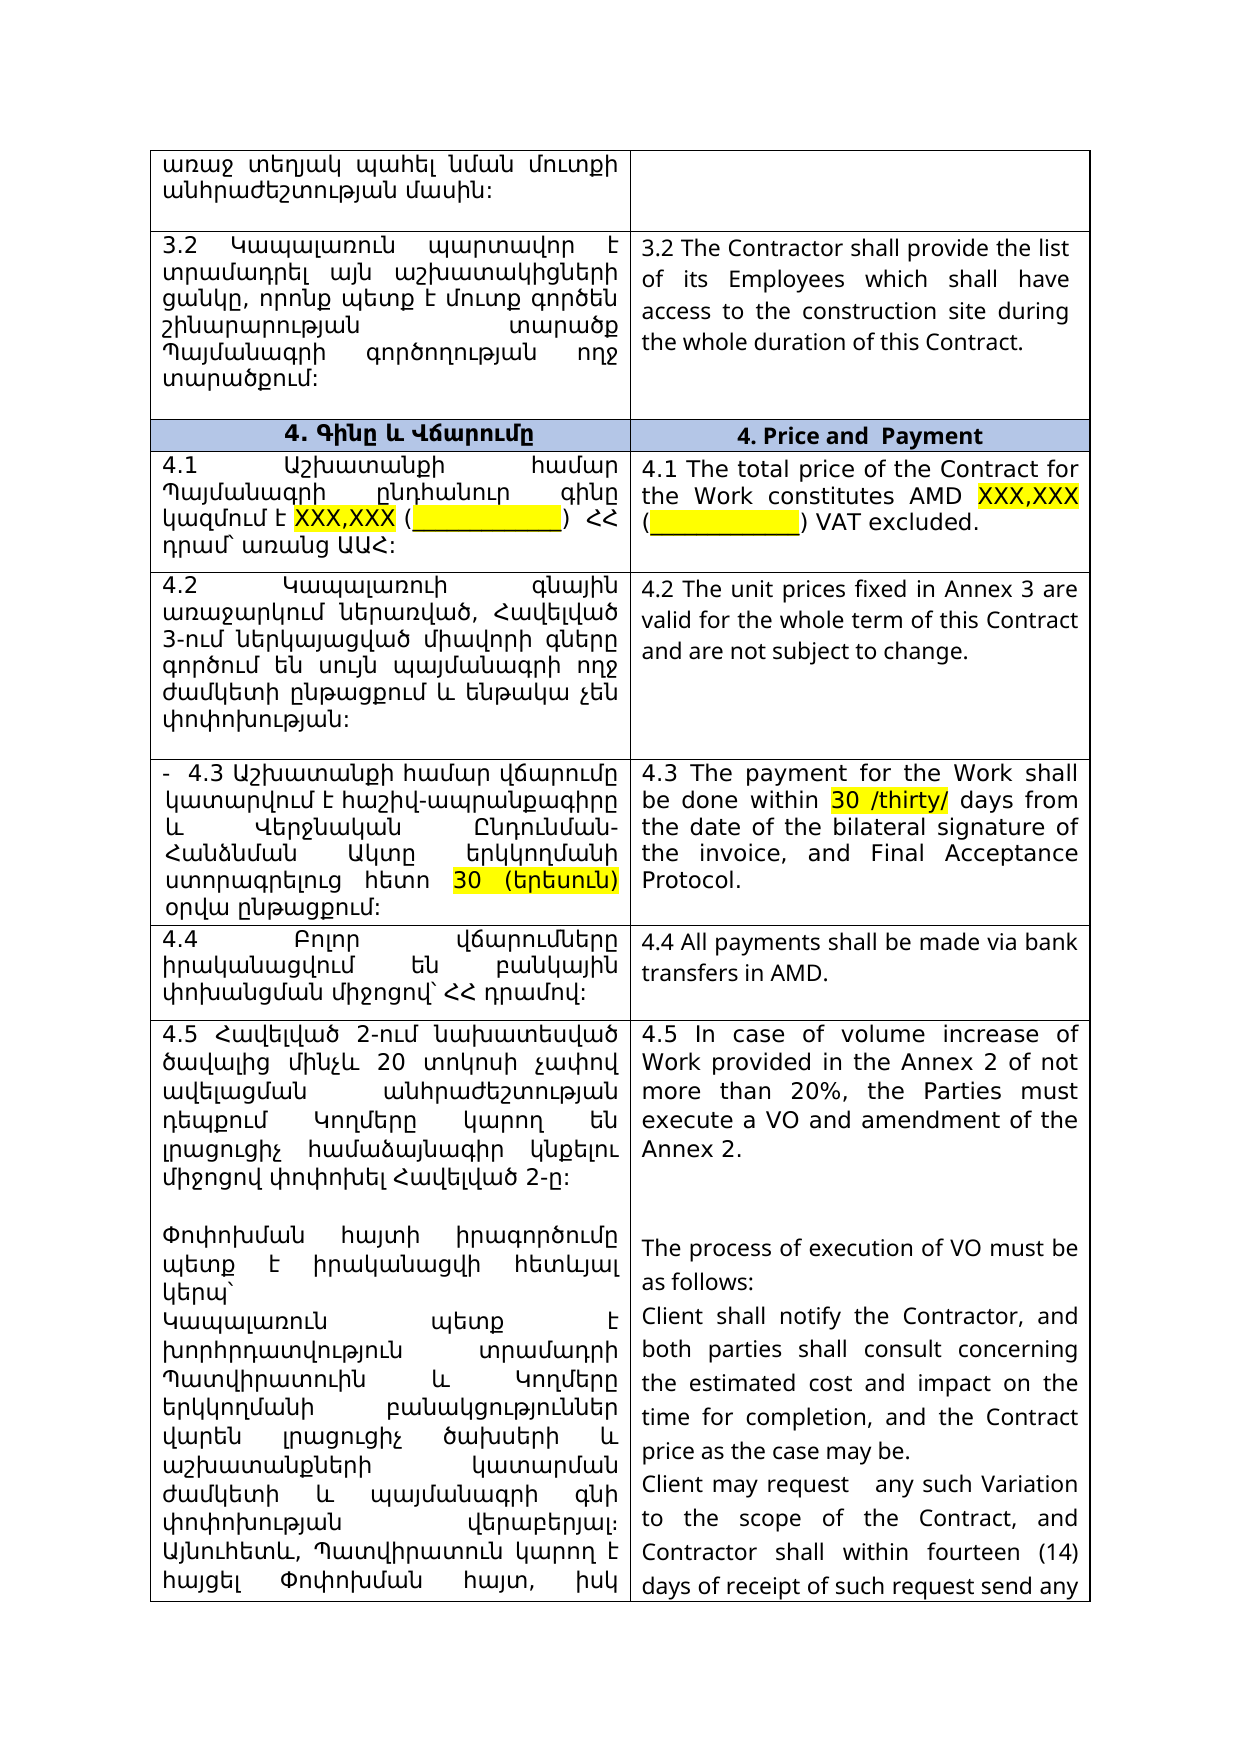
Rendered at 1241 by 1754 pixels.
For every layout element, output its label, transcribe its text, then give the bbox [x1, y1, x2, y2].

table_cell 4.2 The unit prices fixed in Annex 3 are valid for the whole term of this Contract and are not subject to change. [631, 573, 1089, 759]
table_cell 3.2 Կապալառուն պարտավոր է տրամադրել այն աշխատակիցների ցանկը, որոնք պետք է մուտք գործեն շինարարության տարածք Պայմանագրի գործողության ողջ տարածքում: [151, 232, 630, 419]
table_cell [151, 1021, 630, 1601]
table_cell 4.4 Բոլոր վճարումները իրականացվում են բանկային փոխանցման միջոցով՝ ՀՀ դրամով: [151, 926, 630, 1020]
table_cell 4.4 All payments shall be made via bank transfers in AMD. [631, 926, 1089, 1020]
table_cell 4.3 The payment for the Work shall be done within 30 /thirty/ days from the date of the bilateral signature of the invoice, and Final Acceptance Protocol. [631, 760, 1089, 925]
table_cell 4. Գինը և Վճարումը [151, 420, 630, 451]
table_cell 4.3 Աշխատանքի համար վճարումը կատարվում է հաշիվ-ապրանքագիրը և Վերջնական Ընդունման-Հանձնման Ակտը երկկողմանի ստորագրելուց հետո 30 (երեսուն) օրվա ընթացքում: [151, 760, 630, 925]
table_cell 4.1 Աշխատանքի համար Պայմանագրի ընդհանուր գինը կազմում է XXX,XXX (_____________) ՀՀ դրամ՝ առանց ԱԱՀ: [151, 452, 630, 572]
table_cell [631, 151, 1089, 231]
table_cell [631, 1021, 1089, 1601]
table_cell 3.2 The Contractor shall provide the list of its Employees which shall have access to the construction site during the whole duration of this Contract. [631, 232, 1089, 419]
table_cell 4.2 Կապալառուի գնային առաջարկում ներառված, Հավելված 3-ում ներկայացված միավորի գները գործում են սույն պայմանագրի ողջ ժամկետի ընթացքում և ենթակա չեն փոփոխության: [151, 573, 630, 759]
table_cell 4.1 The total price of the Contract for the Work constitutes AMD XXX,XXX (_____________) VAT excluded. [631, 452, 1089, 572]
table_cell 4. Price and Payment [631, 420, 1089, 451]
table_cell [151, 151, 630, 231]
